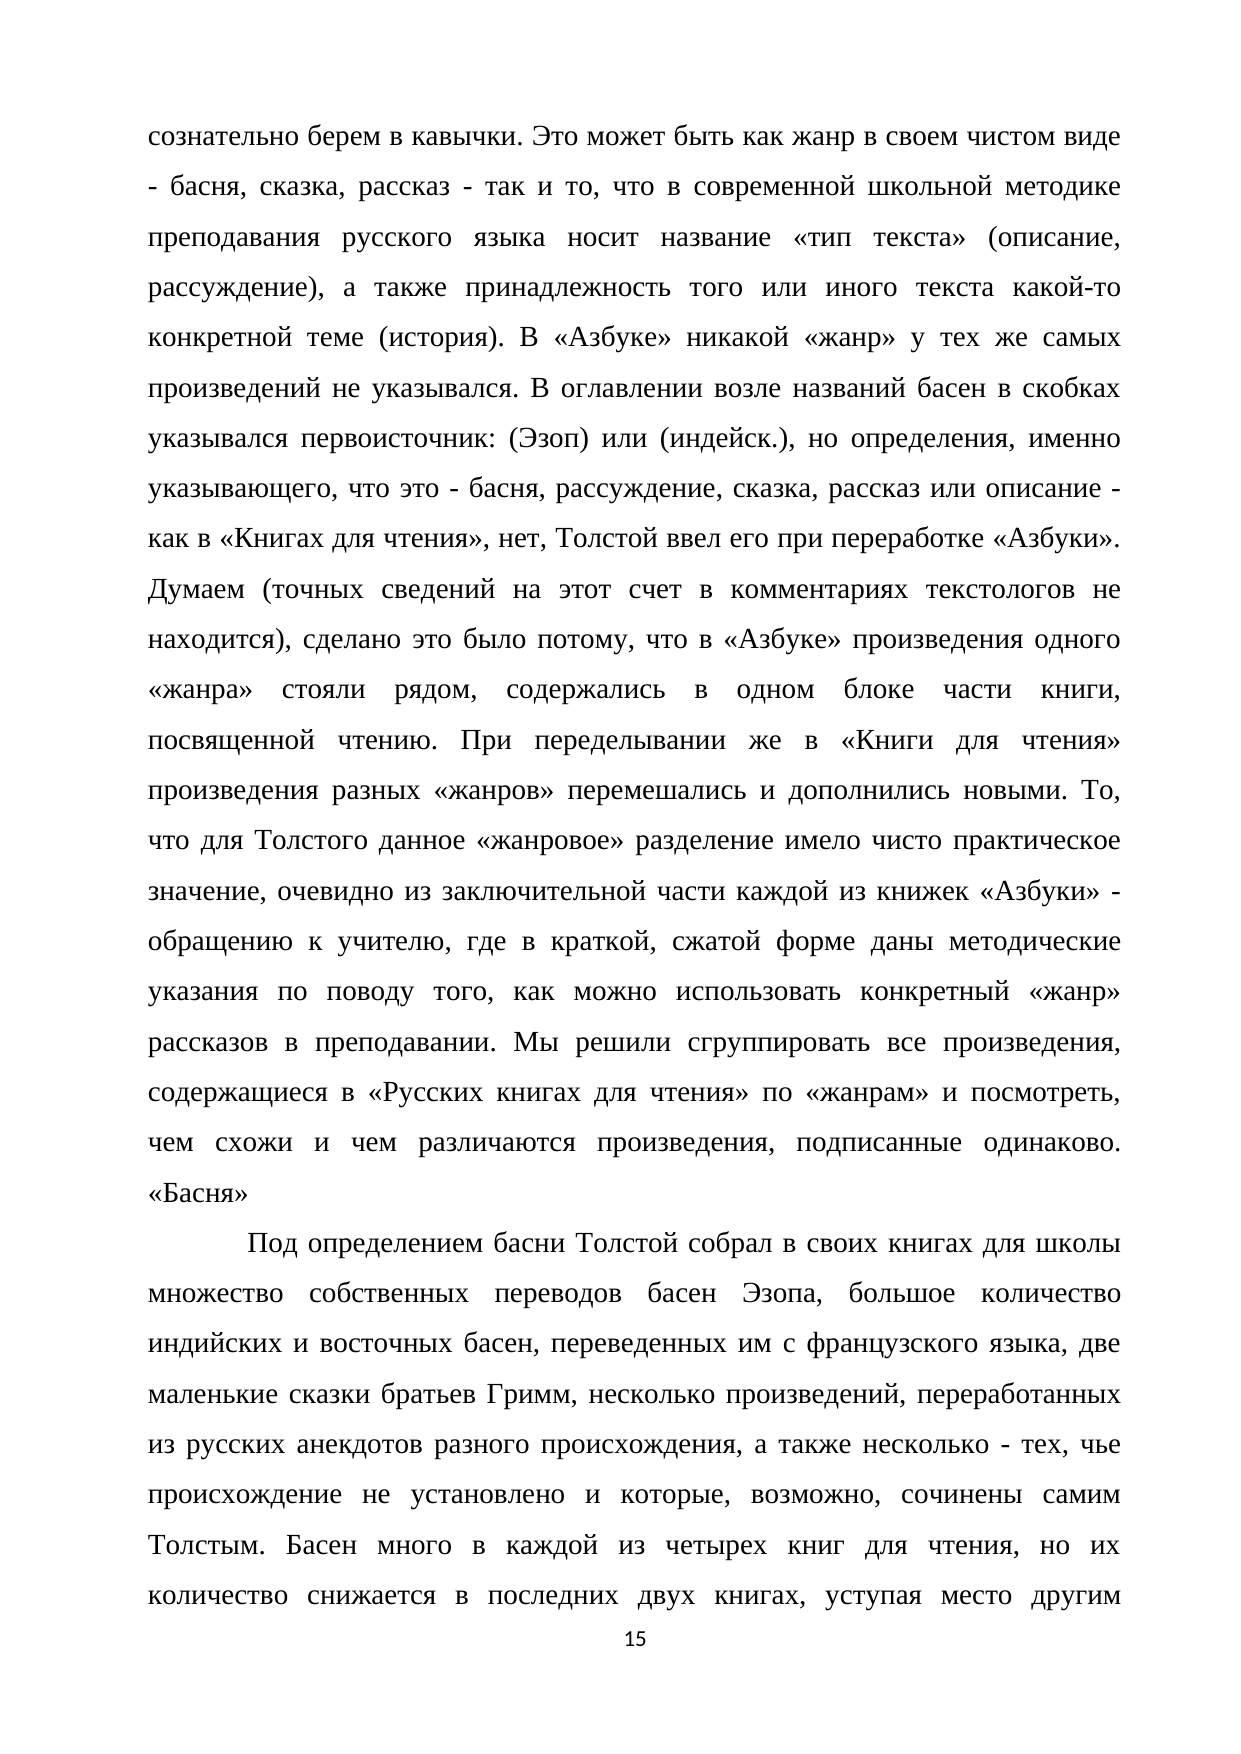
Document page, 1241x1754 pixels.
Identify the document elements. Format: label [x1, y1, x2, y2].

text [148, 118, 1122, 1208]
text [148, 1225, 1122, 1611]
